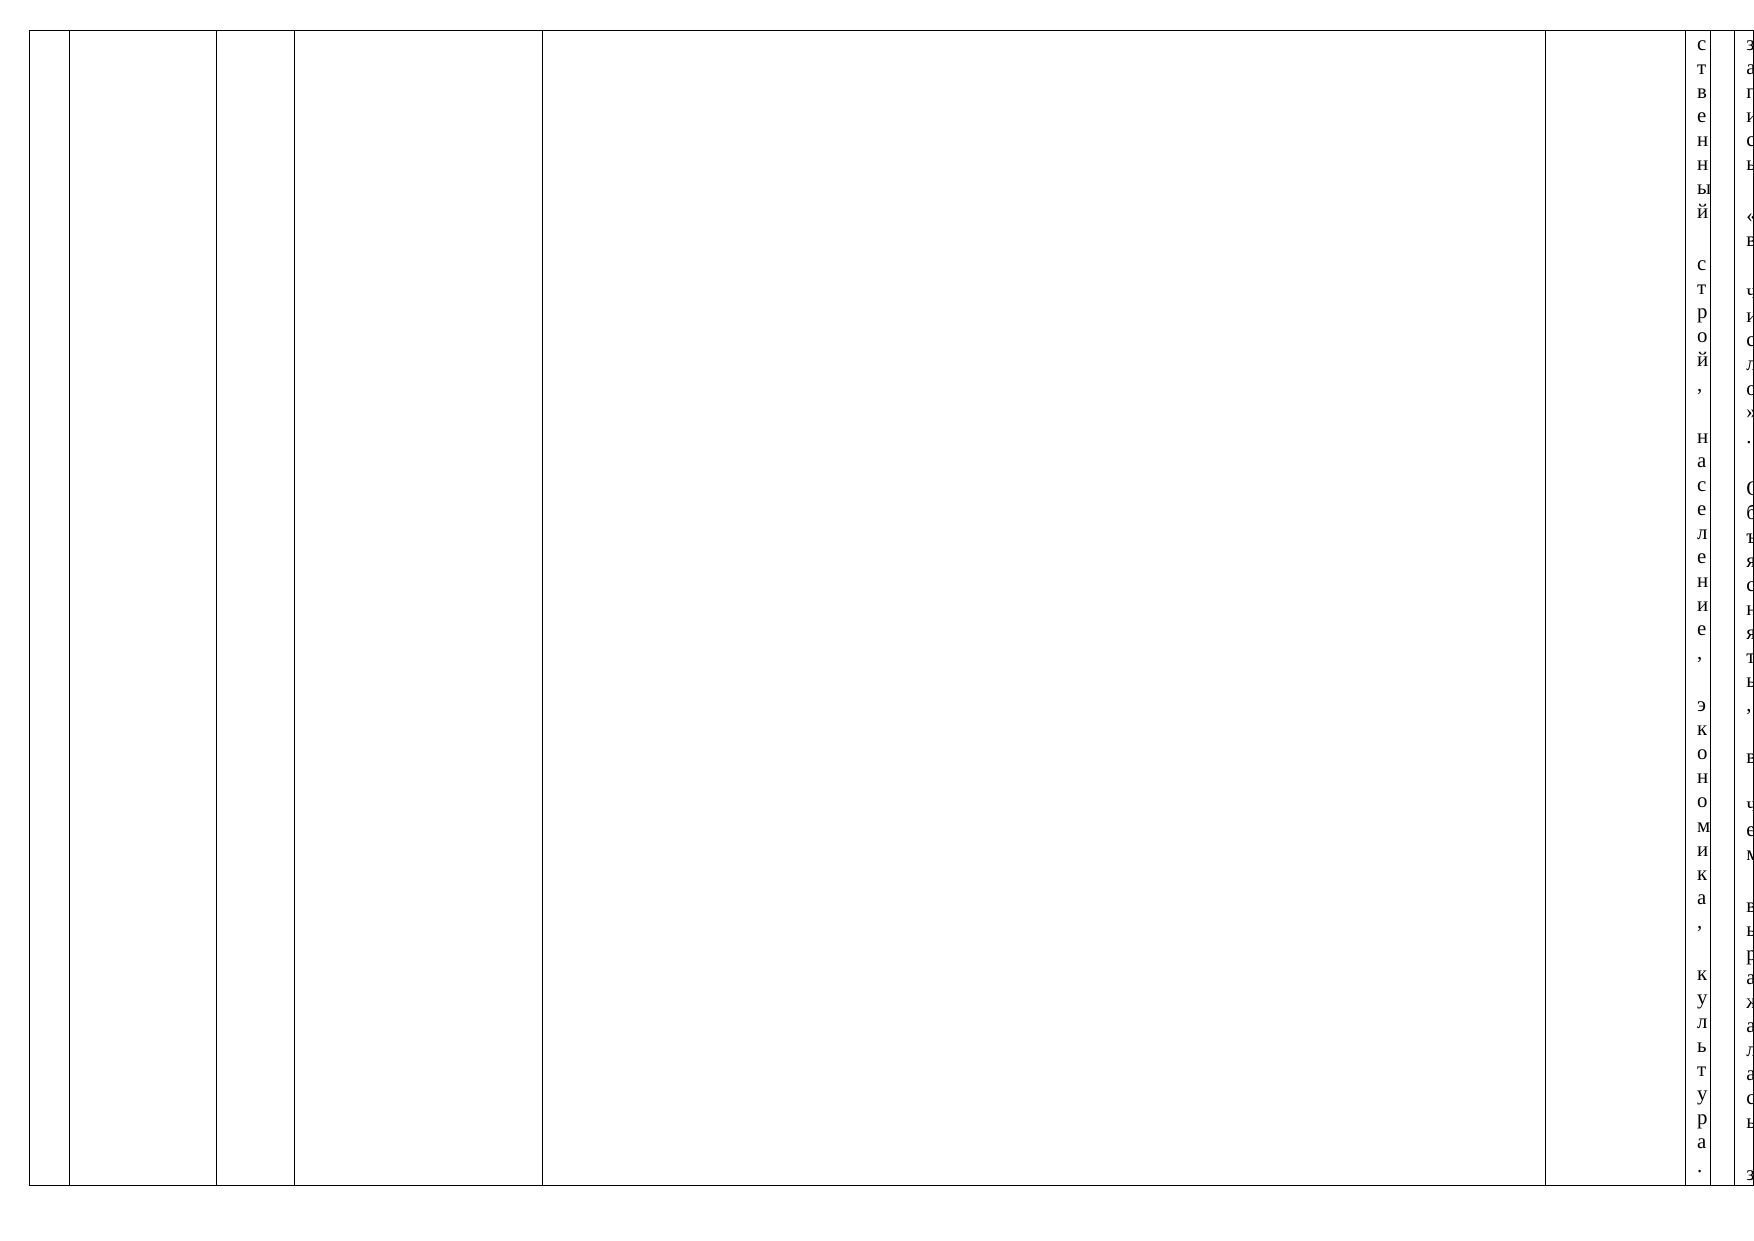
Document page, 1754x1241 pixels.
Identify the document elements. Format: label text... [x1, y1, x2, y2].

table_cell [1686, 31, 1710, 1185]
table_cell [543, 31, 1545, 1185]
table_cell 1 [1546, 31, 1685, 1185]
table_cell [217, 31, 294, 1185]
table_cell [1735, 31, 1753, 1185]
table_cell [1711, 31, 1734, 1185]
table_cell [30, 31, 69, 1185]
table_cell [70, 31, 216, 1185]
table_cell [295, 31, 542, 1185]
